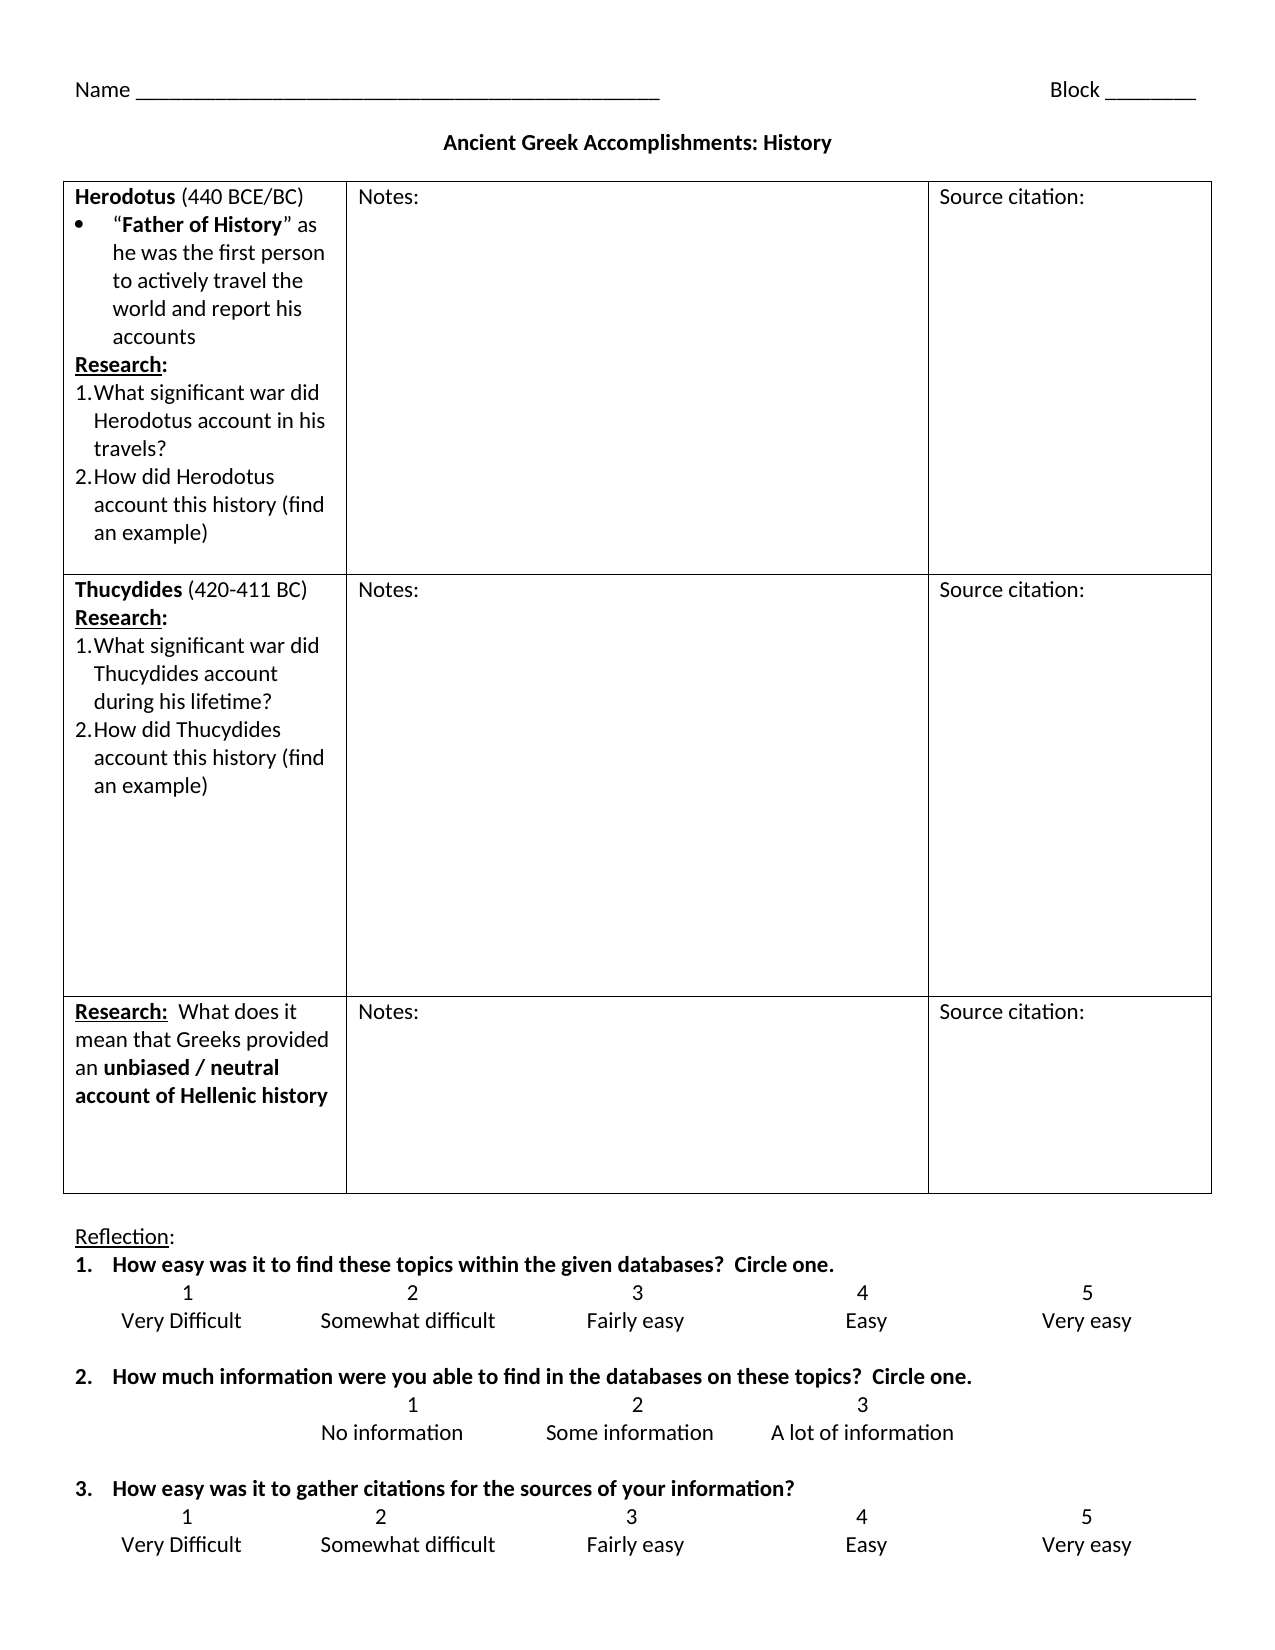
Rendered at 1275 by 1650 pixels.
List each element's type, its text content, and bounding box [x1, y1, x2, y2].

text 1 2 3 [75, 1390, 1200, 1418]
text 1 2 3 4 5 [75, 1278, 1200, 1306]
table_header Herodotus (440 BCE/BC) “Father of History” as he was the first person to actively travel the world and report his accounts Research: What significant war did Herodotus account in his travels? How did Herodotus account this history (find an example) [64, 182, 346, 574]
table_cell Research: What does it mean that Greeks provided an unbiased / neutral account of Hellenic history [64, 997, 346, 1193]
list How much information were you able to find in the databases on these topics? Circle one. [75, 1362, 1200, 1390]
text Reflection: [75, 1222, 1200, 1250]
table_cell Notes: [347, 575, 928, 996]
text No information Some information A lot of information [75, 1418, 1200, 1446]
table_cell Thucydides (420-411 BC) Research: What significant war did Thucydides account during his lifetime? How did Thucydides account this history (find an example) [64, 575, 346, 996]
list How easy was it to gather citations for the sources of your information? [75, 1474, 1200, 1502]
table_cell Source citation: [929, 575, 1211, 996]
table_header Notes: [347, 182, 928, 574]
table_cell Notes: [347, 997, 928, 1193]
text Name ______________________________________________ Block ________ [75, 75, 1200, 103]
table_header Source citation: [929, 182, 1211, 574]
text Very Difficult Somewhat difficult Fairly easy Easy Very easy [75, 1530, 1200, 1558]
text Very Difficult Somewhat difficult Fairly easy Easy Very easy [75, 1306, 1200, 1334]
text 1 2 3 4 5 [150, 1502, 1200, 1530]
text Ancient Greek Accomplishments: History [75, 128, 1200, 156]
list How easy was it to find these topics within the given databases? Circle one. [75, 1250, 1200, 1278]
table_cell Source citation: [929, 997, 1211, 1193]
